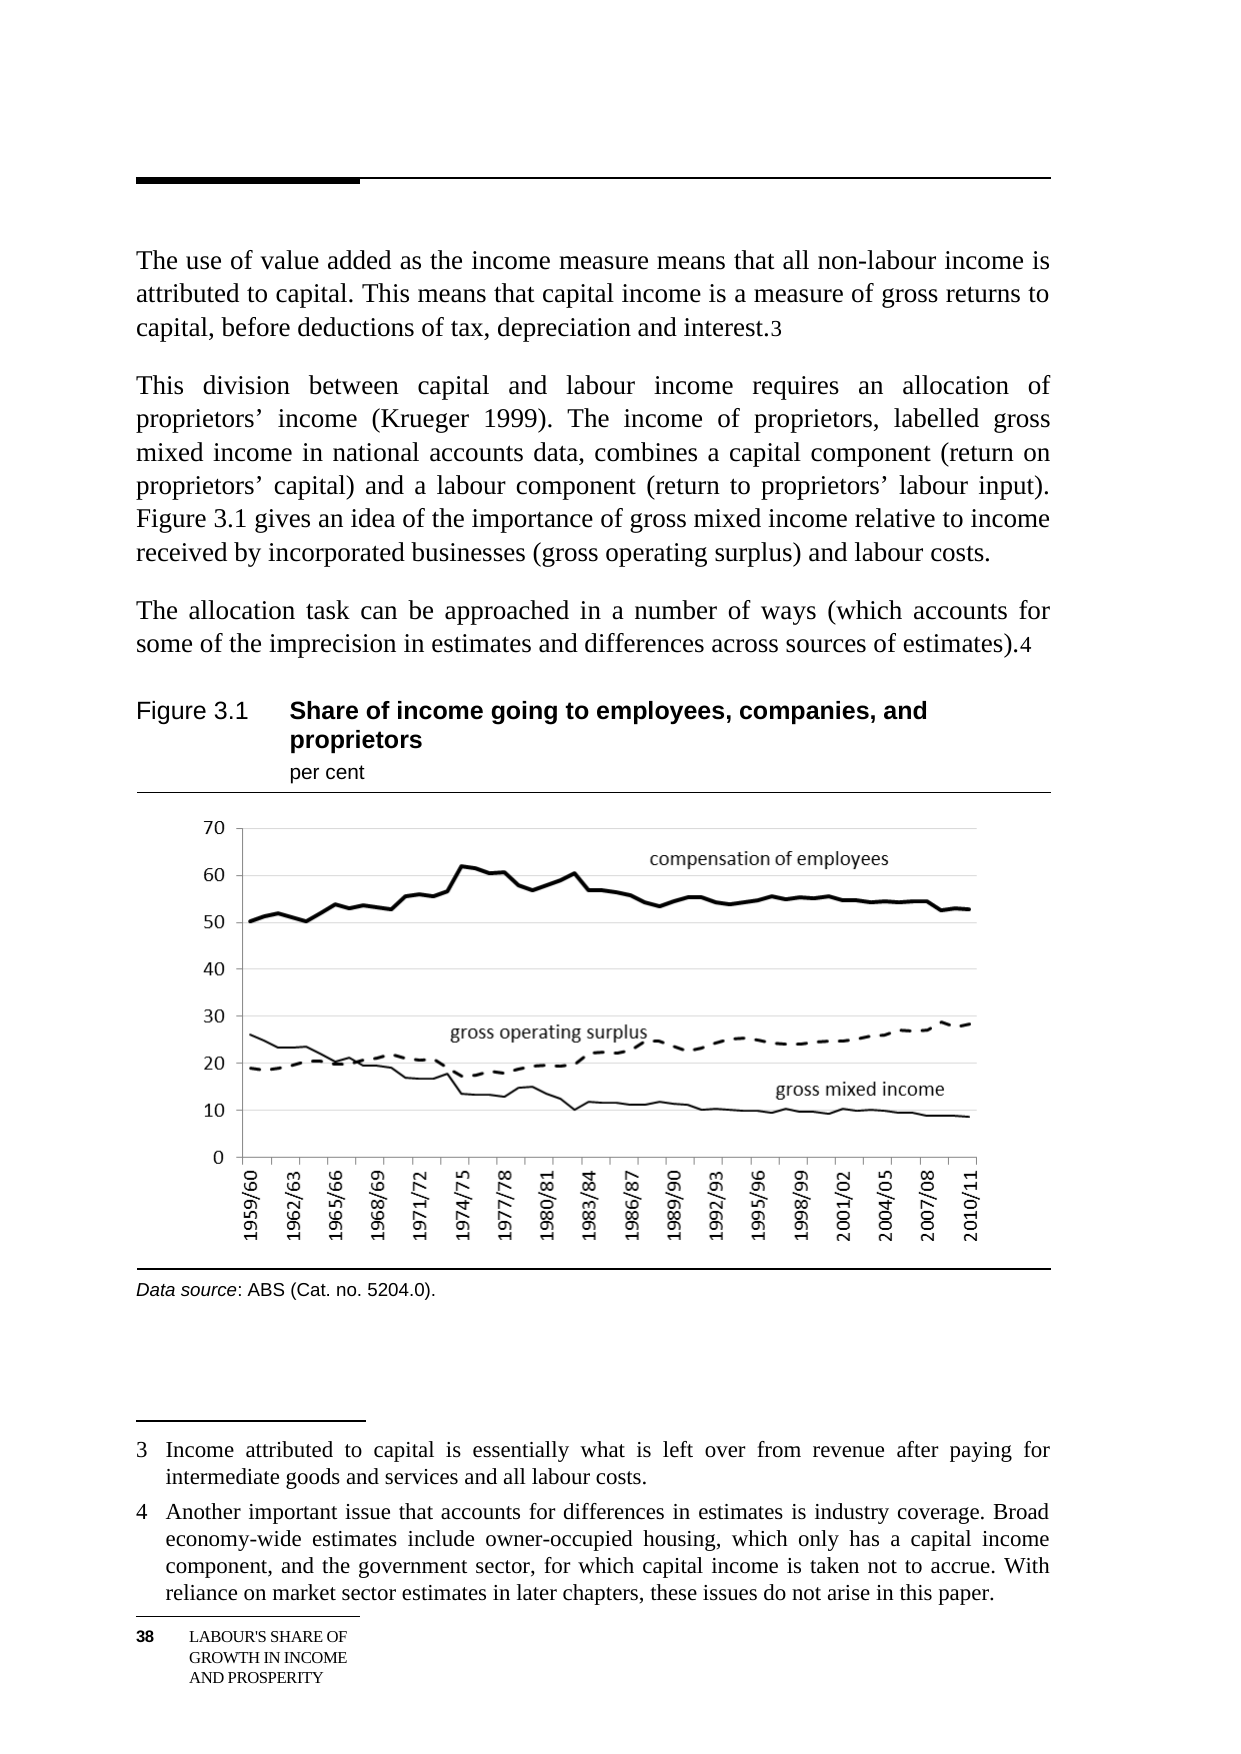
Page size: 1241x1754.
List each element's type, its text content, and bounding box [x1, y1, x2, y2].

table_header [137, 793, 1051, 1268]
text Data source: ABS (Cat. no. 5204.0). [136, 1278, 1051, 1301]
text per cent [289, 763, 1051, 783]
text The use of value added as the income measure means that all non-labour income is attributed to capital. This means that capital income is a measure of gross returns to capital, before deductions of tax, depreciation and interest. [136, 242, 1051, 342]
text The allocation task can be approached in a number of ways (which accounts for some of the imprecision in estimates and differences across sources of estimates). [136, 592, 1051, 658]
title Figure 3.1 Share of income going to employees, companies, and proprietors [136, 696, 1051, 754]
picture [189, 805, 999, 1256]
text This division between capital and labour income requires an allocation of proprietors’ income (Krueger 1999). The income of proprietors, labelled gross mixed income in national accounts data, combines a capital component (return on proprietors’ capital) and a labour component (return to proprietors’ labour input). Figure 3.1 gives an idea of the importance of gross mixed income relative to income received by incorporated businesses (gross operating surplus) and labour costs. [136, 367, 1051, 567]
